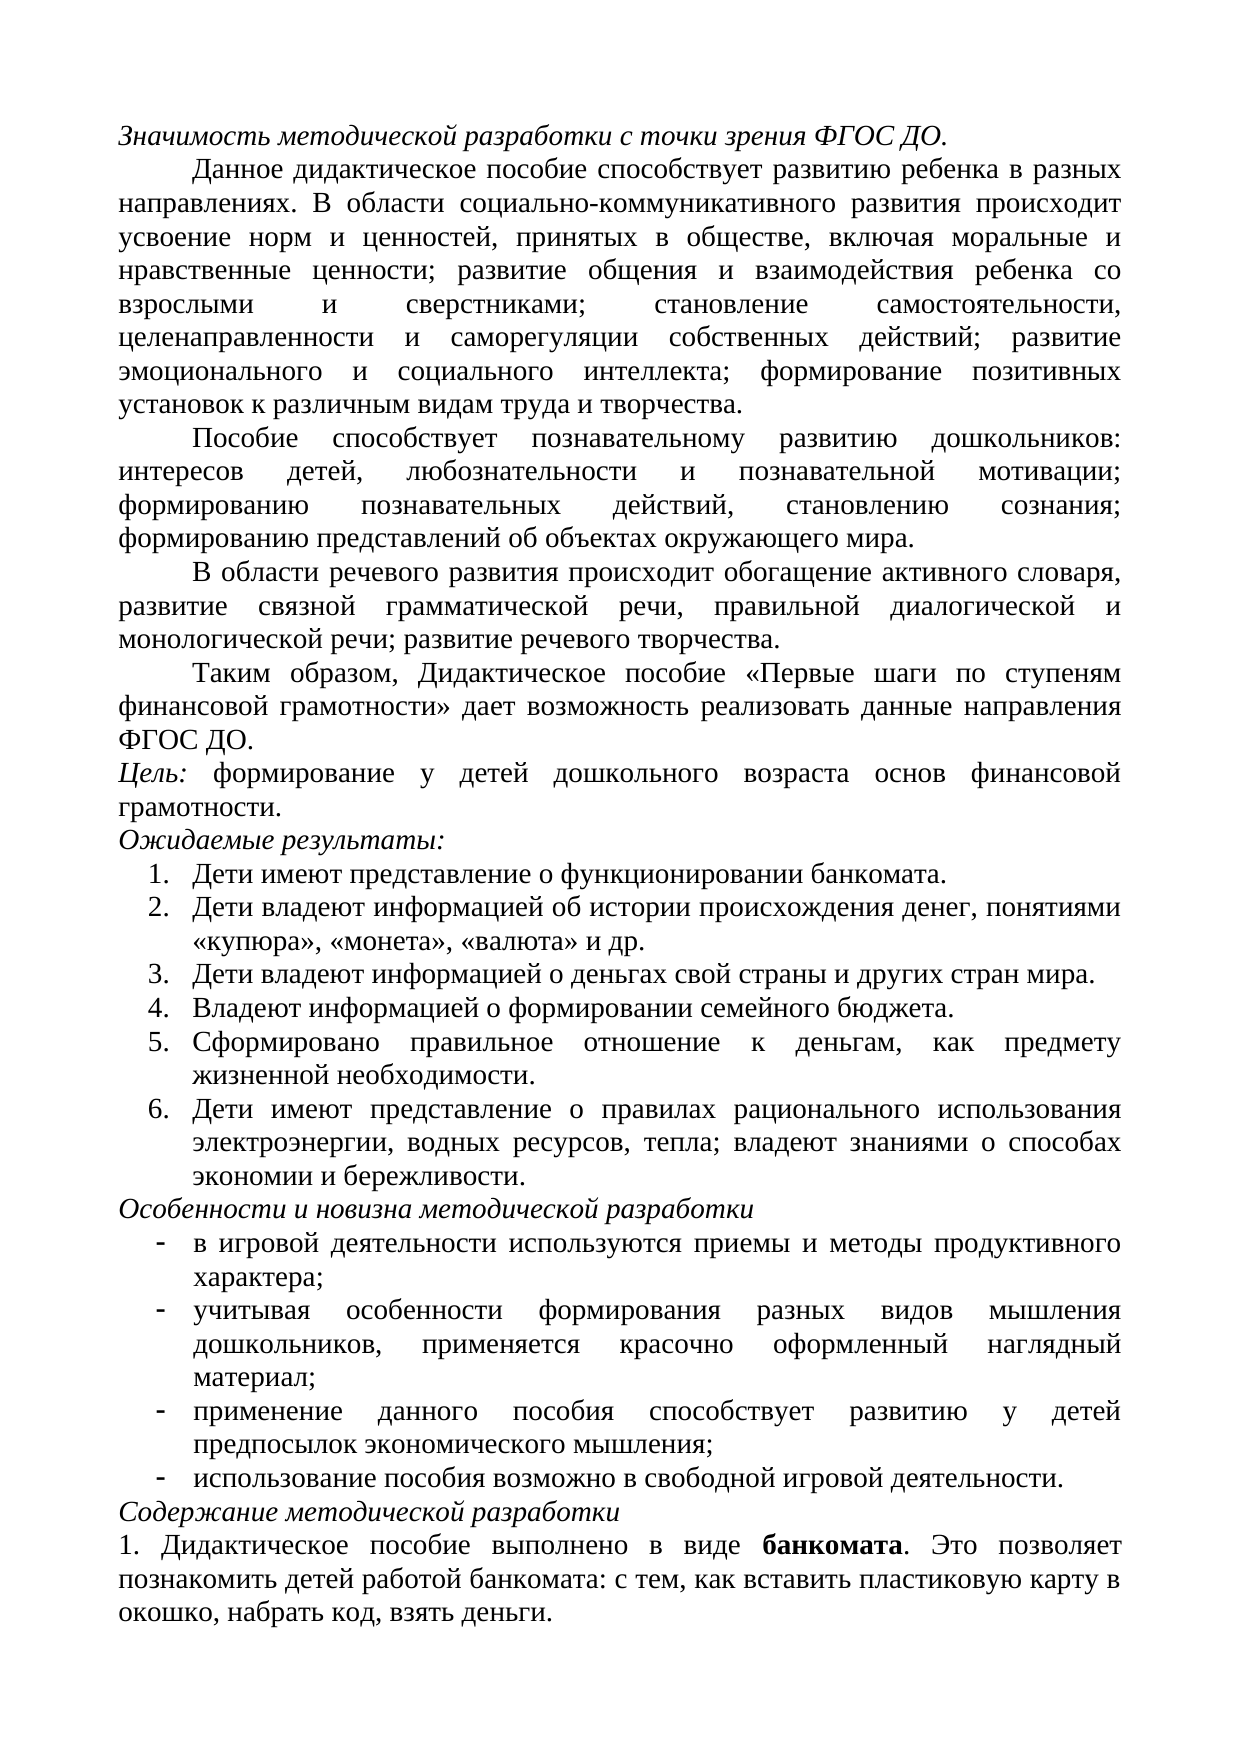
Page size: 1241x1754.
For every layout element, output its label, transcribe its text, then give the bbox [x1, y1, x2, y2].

list в игровой деятельности используются приемы и методы продуктивного характера; [156, 1225, 1122, 1292]
list использование пособия возможно в свободной игровой деятельности. [156, 1460, 1122, 1494]
list Владеют информацией о формировании семейного бюджета. [148, 990, 1122, 1024]
list применение данного пособия способствует развитию у детей предпосылок экономического мышления; [156, 1393, 1122, 1460]
list Сформировано правильное отношение к деньгам, как предмету жизненной необходимости. [148, 1024, 1122, 1091]
text Ожидаемые результаты: [118, 822, 1122, 856]
text В области речевого развития происходит обогащение активного словаря, развитие связной грамматической речи, правильной диалогической и монологической речи; развитие речевого творчества. [118, 554, 1122, 655]
list Дети имеют представление о функционировании банкомата. [148, 856, 1122, 889]
list Дети имеют представление о правилах рационального использования электроэнергии, водных ресурсов, тепла; владеют знаниями о способах экономии и бережливости. [148, 1091, 1122, 1191]
list Дети владеют информацией о деньгах свой страны и других стран мира. [148, 957, 1122, 990]
text Особенности и новизна методической разработки [118, 1191, 1122, 1225]
text Таким образом, Дидактическое пособие «Первые шаги по ступеням финансовой грамотности» дает возможность реализовать данные направления ФГОС ДО. [118, 655, 1122, 755]
list учитывая особенности формирования разных видов мышления дошкольников, применяется красочно оформленный наглядный материал; [156, 1292, 1122, 1393]
text Пособие способствует познавательному развитию дошкольников: интересов детей, любознательности и познавательной мотивации; формированию познавательных действий, становлению сознания; формированию представлений об объектах окружающего мира. [118, 420, 1122, 554]
text 1. Дидактическое пособие выполнено в виде банкомата. Это позволяет познакомить детей работой банкомата: с тем, как вставить пластиковую карту в окошко, набрать код, взять деньги. [118, 1527, 1122, 1628]
text Цель: формирование у детей дошкольного возраста основ финансовой грамотности. [118, 755, 1122, 822]
text Значимость методической разработки с точки зрения ФГОС ДО. [118, 118, 1122, 152]
list Дети владеют информацией об истории происхождения денег, понятиями «купюра», «монета», «валюта» и др. [148, 889, 1122, 957]
text Данное дидактическое пособие способствует развитию ребенка в разных направлениях. В области социально-коммуникативного развития происходит усвоение норм и ценностей, принятых в обществе, включая моральные и нравственные ценности; развитие общения и взаимодействия ребенка со взрослыми и сверстниками; становление самостоятельности, целенаправленности и саморегуляции собственных действий; развитие эмоционального и социального интеллекта; формирование позитивных установок к различным видам труда и творчества. [118, 152, 1122, 420]
list Содержание методической разработки [118, 1494, 1122, 1527]
